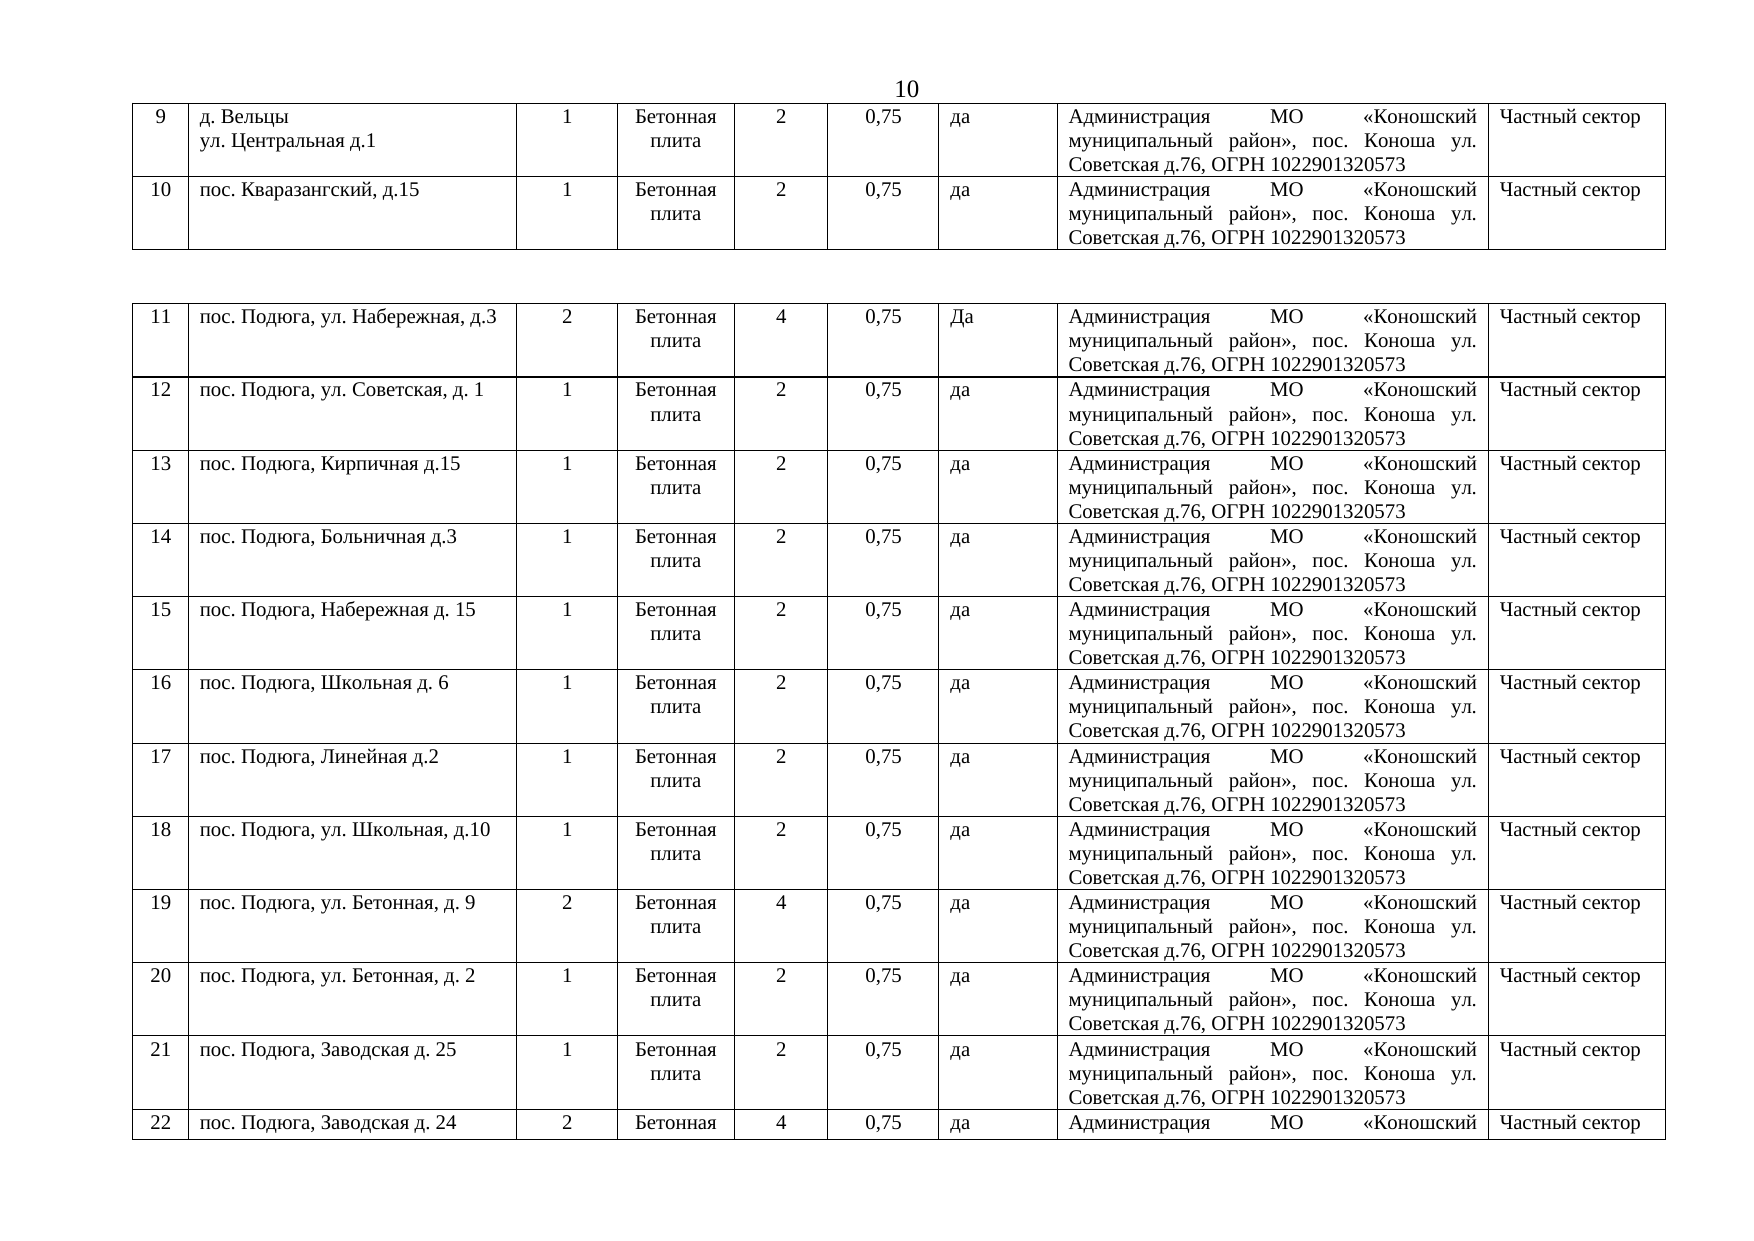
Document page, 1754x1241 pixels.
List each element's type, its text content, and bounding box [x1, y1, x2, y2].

table_cell 0,75 [828, 524, 938, 596]
table_cell Администрация МО «Коношский муниципальный район», пос. Коноша ул. Советская д.76, ОГРН 1022901320573 [1058, 744, 1488, 816]
table_cell Частный сектор [1489, 744, 1665, 816]
table_header Бетонная плита [618, 304, 734, 376]
table_cell Частный сектор [1489, 524, 1665, 596]
table_cell Частный сектор [1489, 451, 1665, 523]
table_cell 0,75 [828, 378, 938, 449]
table_header 0,75 [828, 304, 938, 376]
table_cell Частный сектор [1489, 963, 1665, 1035]
table_cell 17 [133, 744, 188, 816]
table_cell 1 [517, 1036, 617, 1109]
table_cell пос. Кваразангский, д.15 [189, 177, 516, 249]
table_cell 0,75 [828, 1036, 938, 1109]
table_cell да [939, 104, 1057, 176]
table_cell Администрация МО «Коношский муниципальный район», пос. Коноша ул. Советская д.76, ОГРН 1022901320573 [1058, 177, 1488, 249]
table_cell 20 [133, 963, 188, 1035]
table_cell Частный сектор [1489, 378, 1665, 449]
table_cell 2 [735, 963, 827, 1035]
table_cell 1 [517, 451, 617, 523]
table_cell Бетонная плита [618, 1110, 734, 1139]
table_cell Частный сектор [1489, 1110, 1665, 1139]
table_cell пос. Подюга, ул. Советская, д. 1 [189, 378, 516, 449]
table_cell 0,75 [828, 177, 938, 249]
table_header Частный сектор [1489, 304, 1665, 376]
table_cell 2 [735, 104, 827, 176]
table_cell 1 [517, 597, 617, 669]
table_cell Администрация МО «Коношский муниципальный район», пос. Коноша ул. Советская д.76, ОГРН 1022901320573 [1058, 451, 1488, 523]
table_cell да [939, 597, 1057, 669]
table_cell пос. Подюга, Линейная д.2 [189, 744, 516, 816]
table_cell 0,75 [828, 1110, 938, 1139]
table_cell 0,75 [828, 817, 938, 889]
table_cell 15 [133, 597, 188, 669]
table_cell пос. Подюга, Школьная д. 6 [189, 670, 516, 742]
table_cell 2 [735, 378, 827, 449]
table_cell да [939, 817, 1057, 889]
table_header Администрация МО «Коношский муниципальный район», пос. Коноша ул. Советская д.76, ОГРН 1022901320573 [1058, 304, 1488, 376]
table_cell Администрация МО «Коношский муниципальный район», пос. Коноша ул. Советская д.76, ОГРН 1022901320573 [1058, 524, 1488, 596]
table_cell Бетонная плита [618, 104, 734, 176]
table_cell д. Вельцы ул. Центральная д.1 [189, 104, 516, 176]
table_cell пос. Подюга, Больничная д.3 [189, 524, 516, 596]
table_cell 0,75 [828, 104, 938, 176]
table_header пос. Подюга, ул. Набережная, д.3 [189, 304, 516, 376]
table_cell Администрация МО «Коношский муниципальный район», пос. Коноша ул. Советская д.76, ОГРН 1022901320573 [1058, 670, 1488, 742]
table_cell Администрация МО «Коношский муниципальный район», пос. Коноша ул. Советская д.76, ОГРН 1022901320573 [1058, 963, 1488, 1035]
table_cell Бетонная плита [618, 963, 734, 1035]
table_cell 2 [735, 451, 827, 523]
table_cell Бетонная плита [618, 177, 734, 249]
table_cell Частный сектор [1489, 670, 1665, 742]
table_cell 0,75 [828, 597, 938, 669]
table_cell пос. Подюга, Заводская д. 25 [189, 1036, 516, 1109]
table_cell пос. Подюга, Набережная д. 15 [189, 597, 516, 669]
table_cell да [939, 451, 1057, 523]
table_cell 22 [133, 1110, 188, 1139]
table_cell Администрация МО «Коношский муниципальный район», пос. Коноша ул. Советская д.76, ОГРН 1022901320573 [1058, 1036, 1488, 1109]
table_cell 1 [517, 524, 617, 596]
table_cell 12 [133, 378, 188, 449]
table_cell 21 [133, 1036, 188, 1109]
table_cell Частный сектор [1489, 177, 1665, 249]
table_cell Администрация МО «Коношский муниципальный район», пос. Коноша ул. Советская д.76, ОГРН 1022901320573 [1058, 378, 1488, 449]
table_cell 1 [517, 378, 617, 449]
table_cell 2 [735, 597, 827, 669]
table_cell 18 [133, 817, 188, 889]
table_cell Бетонная плита [618, 378, 734, 449]
table_cell Бетонная плита [618, 744, 734, 816]
table_cell 0,75 [828, 451, 938, 523]
table_cell Бетонная плита [618, 597, 734, 669]
table_cell 1 [517, 177, 617, 249]
table_cell 1 [517, 963, 617, 1035]
table_cell 2 [735, 817, 827, 889]
table_cell да [939, 963, 1057, 1035]
table_cell Бетонная плита [618, 451, 734, 523]
table_cell Частный сектор [1489, 1036, 1665, 1109]
table_cell 2 [735, 670, 827, 742]
table_cell 2 [735, 524, 827, 596]
table_cell 2 [517, 890, 617, 962]
table_cell пос. Подюга, ул. Бетонная, д. 2 [189, 963, 516, 1035]
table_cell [1058, 1110, 1488, 1139]
table_cell 0,75 [828, 890, 938, 962]
table_cell да [939, 670, 1057, 742]
table_cell 9 [133, 104, 188, 176]
table_cell Бетонная плита [618, 890, 734, 962]
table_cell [189, 1110, 516, 1139]
table_cell 13 [133, 451, 188, 523]
table_header 2 [517, 304, 617, 376]
table_cell 1 [517, 670, 617, 742]
table_cell пос. Подюга, ул. Школьная, д.10 [189, 817, 516, 889]
table_cell 14 [133, 524, 188, 596]
table_cell Частный сектор [1489, 817, 1665, 889]
table_cell 1 [517, 104, 617, 176]
table_cell Частный сектор [1489, 104, 1665, 176]
table_header 4 [735, 304, 827, 376]
table_cell да [939, 378, 1057, 449]
table_cell 2 [735, 177, 827, 249]
table_cell 2 [735, 744, 827, 816]
table_cell Бетонная плита [618, 670, 734, 742]
table_cell Бетонная плита [618, 1036, 734, 1109]
table_cell 16 [133, 670, 188, 742]
table_cell Частный сектор [1489, 890, 1665, 962]
table_cell 2 [517, 1110, 617, 1139]
table_header 11 [133, 304, 188, 376]
table_cell да [939, 177, 1057, 249]
table_cell пос. Подюга, Кирпичная д.15 [189, 451, 516, 523]
table_cell Администрация МО «Коношский муниципальный район», пос. Коноша ул. Советская д.76, ОГРН 1022901320573 [1058, 597, 1488, 669]
table_cell 4 [735, 1110, 827, 1139]
table_cell 0,75 [828, 744, 938, 816]
table_cell пос. Подюга, ул. Бетонная, д. 9 [189, 890, 516, 962]
table_cell 4 [735, 890, 827, 962]
table_cell да [939, 1036, 1057, 1109]
table_cell 19 [133, 890, 188, 962]
table_cell да [939, 524, 1057, 596]
table_cell да [939, 890, 1057, 962]
table_cell 1 [517, 817, 617, 889]
table_cell Бетонная плита [618, 524, 734, 596]
table_cell 2 [735, 1036, 827, 1109]
table_cell Администрация МО «Коношский муниципальный район», пос. Коноша ул. Советская д.76, ОГРН 1022901320573 [1058, 817, 1488, 889]
table_cell 10 [133, 177, 188, 249]
table_cell Бетонная плита [618, 817, 734, 889]
table_cell Администрация МО «Коношский муниципальный район», пос. Коноша ул. Советская д.76, ОГРН 1022901320573 [1058, 890, 1488, 962]
table_cell да [939, 744, 1057, 816]
table_cell да [939, 1110, 1057, 1139]
table_cell 0,75 [828, 670, 938, 742]
table_cell Частный сектор [1489, 597, 1665, 669]
table_header Да [939, 304, 1057, 376]
table_cell 0,75 [828, 963, 938, 1035]
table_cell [1058, 104, 1488, 176]
table_cell 1 [517, 744, 617, 816]
